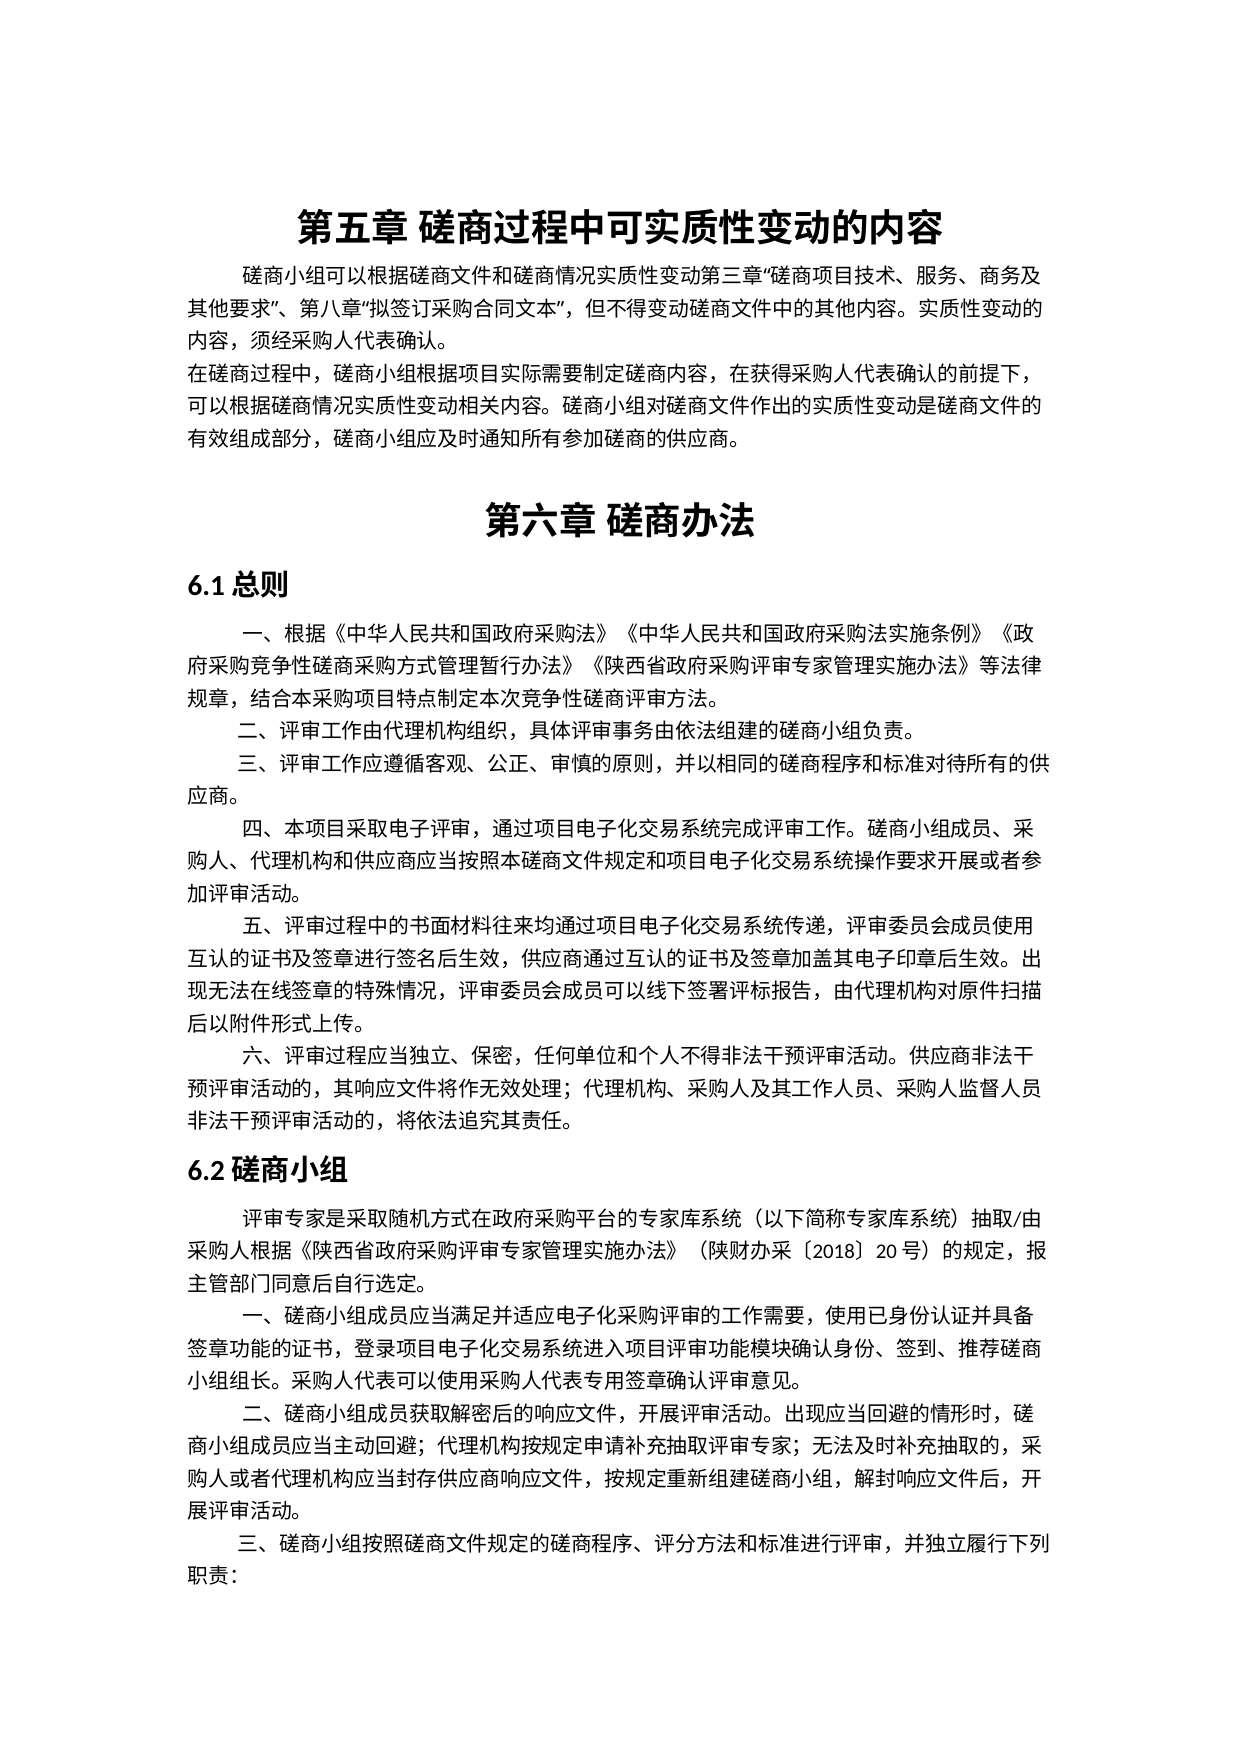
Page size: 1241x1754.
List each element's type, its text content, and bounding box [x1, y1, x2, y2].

text 一、根据《中华人民共和国政府采购法》《中华人民共和国政府采购法实施条例》《政府采购竞争性磋商采购方式管理暂行办法》《陕西省政府采购评审专家管理实施办法》等法律规章，结合本采购项目特点制定本次竞争性磋商评审方法。 [187, 617, 1053, 714]
text 第五章 磋商过程中可实质性变动的内容 [187, 194, 1053, 259]
text 五、评审过程中的书面材料往来均通过项目电子化交易系统传递，评审委员会成员使用互认的证书及签章进行签名后生效，供应商通过互认的证书及签章加盖其电子印章后生效。出现无法在线签章的特殊情况，评审委员会成员可以线下签署评标报告，由代理机构对原件扫描后以附件形式上传。 [187, 909, 1053, 1039]
text 四、本项目采取电子评审，通过项目电子化交易系统完成评审工作。磋商小组成员、采购人、代理机构和供应商应当按照本磋商文件规定和项目电子化交易系统操作要求开展或者参加评审活动。 [187, 812, 1053, 909]
text 二、磋商小组成员获取解密后的响应文件，开展评审活动。出现应当回避的情形时，磋商小组成员应当主动回避；代理机构按规定申请补充抽取评审专家；无法及时补充抽取的，采购人或者代理机构应当封存供应商响应文件，按规定重新组建磋商小组，解封响应文件后，开展评审活动。 [187, 1397, 1053, 1527]
text 6.1总则 [187, 552, 1053, 617]
text 二、评审工作由代理机构组织，具体评审事务由依法组建的磋商小组负责。 [187, 714, 1053, 747]
text 六、评审过程应当独立、保密，任何单位和个人不得非法干预评审活动。供应商非法干预评审活动的，其响应文件将作无效处理；代理机构、采购人及其工作人员、采购人监督人员非法干预评审活动的，将依法追究其责任。 [187, 1039, 1053, 1137]
text 一、磋商小组成员应当满足并适应电子化采购评审的工作需要，使用已身份认证并具备签章功能的证书，登录项目电子化交易系统进入项目评审功能模块确认身份、签到、推荐磋商小组组长。采购人代表可以使用采购人代表专用签章确认评审意见。 [187, 1299, 1053, 1397]
text 第六章 磋商办法 [187, 487, 1053, 552]
text 三、评审工作应遵循客观、公正、审慎的原则，并以相同的磋商程序和标准对待所有的供应商。 [187, 747, 1053, 812]
text 评审专家是采取随机方式在政府采购平台的专家库系统（以下简称专家库系统）抽取/由采购人根据《陕西省政府采购评审专家管理实施办法》（陕财办采〔2018〕20号）的规定，报主管部门同意后自行选定。 [187, 1202, 1053, 1299]
text 6.2 磋商小组 [187, 1137, 1053, 1202]
text 在磋商过程中，磋商小组根据项目实际需要制定磋商内容，在获得采购人代表确认的前提下，可以根据磋商情况实质性变动相关内容。磋商小组对磋商文件作出的实质性变动是磋商文件的有效组成部分，磋商小组应及时通知所有参加磋商的供应商。 [187, 357, 1053, 454]
text 三、磋商小组按照磋商文件规定的磋商程序、评分方法和标准进行评审，并独立履行下列职责： [187, 1527, 1053, 1592]
text 磋商小组可以根据磋商文件和磋商情况实质性变动第三章“磋商项目技术、服务、商务及其他要求”、第八章“拟签订采购合同文本”，但不得变动磋商文件中的其他内容。实质性变动的内容，须经采购人代表确认。 [187, 259, 1053, 357]
